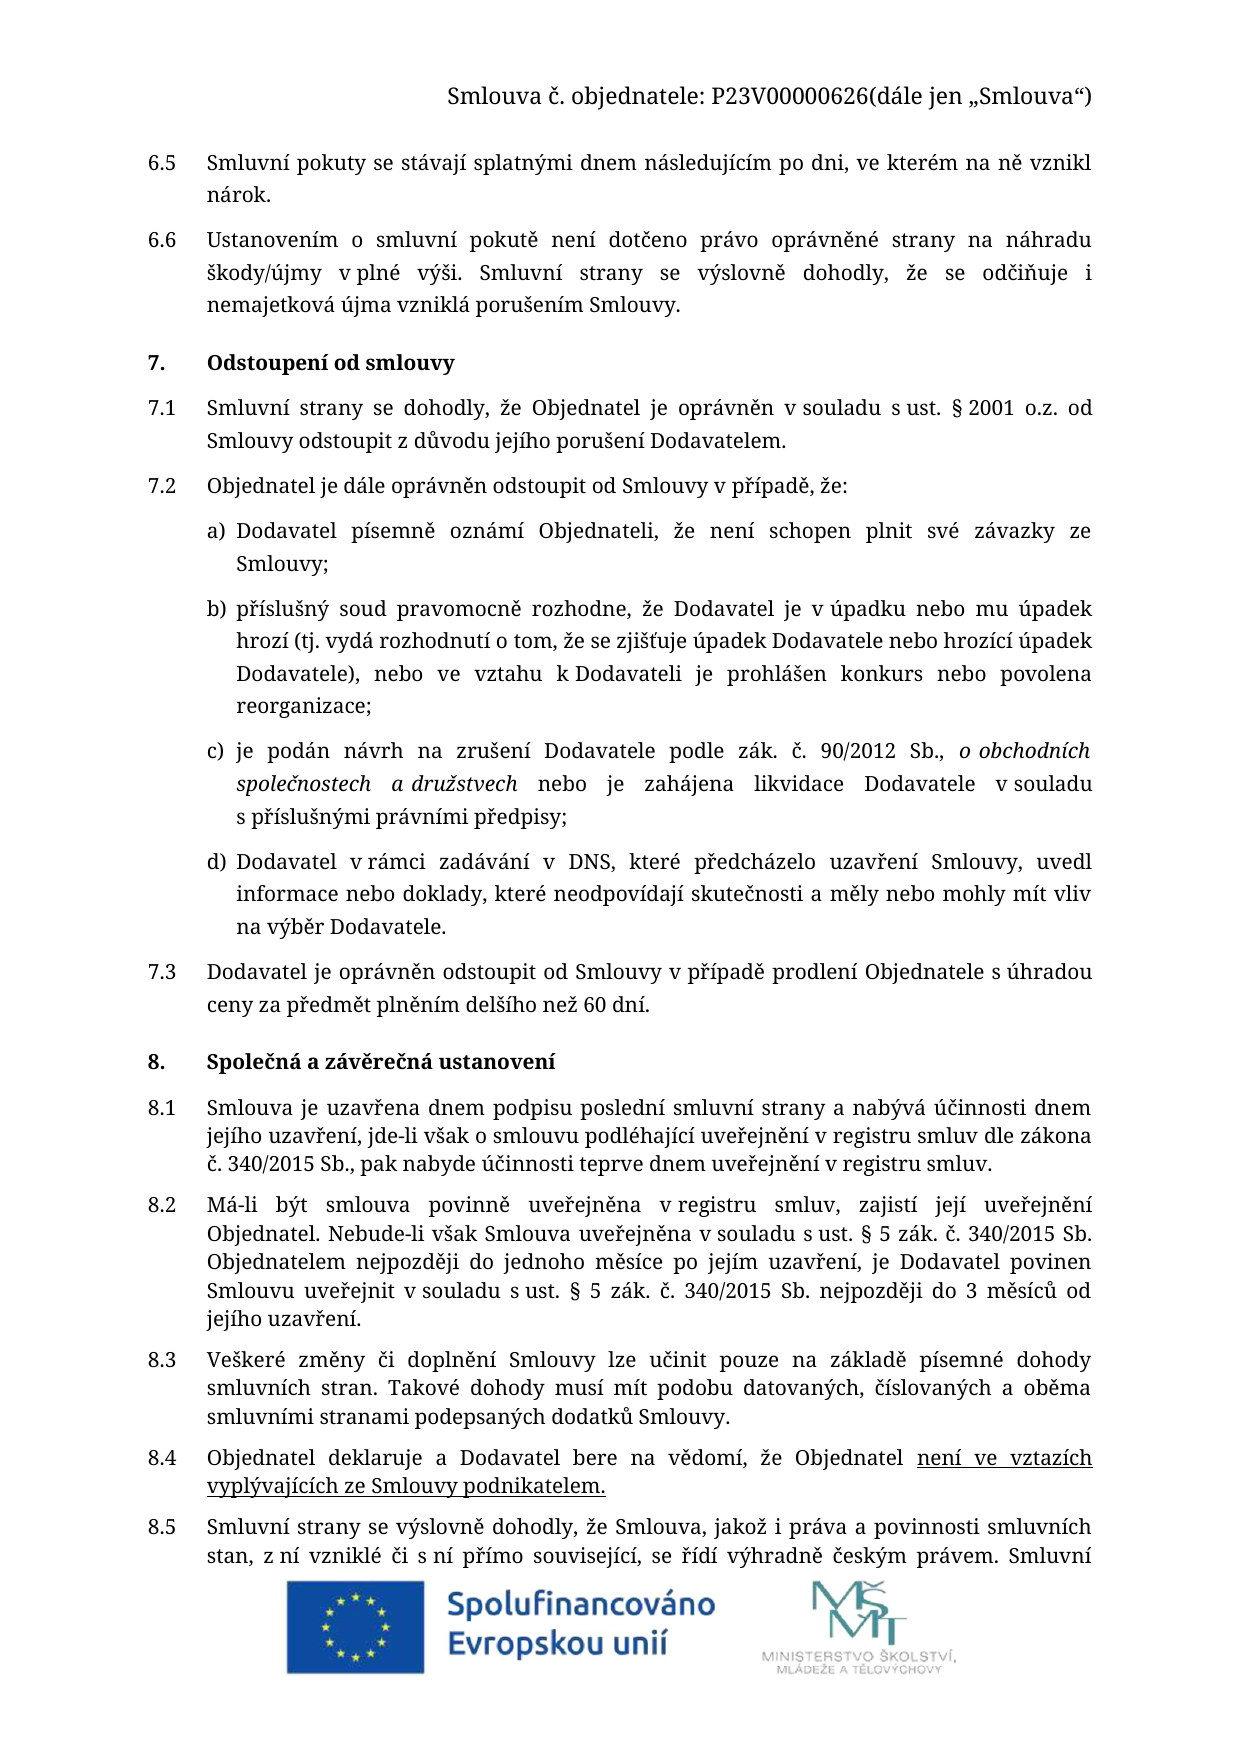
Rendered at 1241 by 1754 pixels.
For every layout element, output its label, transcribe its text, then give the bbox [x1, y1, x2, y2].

list Objednatel je dále oprávněn odstoupit od Smlouvy v případě, že: [148, 471, 1093, 499]
list Smluvní pokuty se stávají splatnými dnem následujícím po dni, ve kterém na ně vznikl nárok. [148, 148, 1093, 209]
list příslušný soud pravomocně rozhodne, že Dodavatel je v úpadku nebo mu úpadek hrozí (tj. vydá rozhodnutí o tom, že se zjišťuje úpadek Dodavatele nebo hrozící úpadek Dodavatele), nebo ve vztahu k Dodavateli je prohlášen konkurs nebo povolena reorganizace; [207, 594, 1093, 720]
list Smlouva je uzavřena dnem podpisu poslední smluvní strany a nabývá účinnosti dnem jejího uzavření, jde-li však o smlouvu podléhající uveřejnění v registru smluv dle zákona č. 340/2015 Sb., pak nabyde účinnosti teprve dnem uveřejnění v registru smluv. [148, 1093, 1093, 1178]
list Veškeré změny či doplnění Smlouvy lze učinit pouze na základě písemné dohody smluvních stran. Takové dohody musí mít podobu datovaných, číslovaných a oběma smluvními stranami podepsaných dodatků Smlouvy. [148, 1345, 1093, 1430]
list Má-li být smlouva povinně uveřejněna v registru smluv, zajistí její uveřejnění Objednatel. Nebude-li však Smlouva uveřejněna v souladu s ust. § 5 zák. č. 340/2015 Sb. Objednatelem nejpozději do jednoho měsíce po jejím uzavření, je Dodavatel povinen Smlouvu uveřejnit v souladu s ust. § 5 zák. č. 340/2015 Sb. nejpozději do 3 měsíců od jejího uzavření. [148, 1190, 1093, 1333]
list Dodavatel v rámci zadávání v DNS, které předcházelo uzavření Smlouvy, uvedl informace nebo doklady, které neodpovídají skutečnosti a měly nebo mohly mít vliv na výběr Dodavatele. [207, 847, 1093, 941]
list Dodavatel je oprávněn odstoupit od Smlouvy v případě prodlení Objednatele s úhradou ceny za předmět plněním delšího než 60 dní. [148, 957, 1093, 1018]
list Ustanovením o smluvní pokutě není dotčeno právo oprávněné strany na náhradu škody/újmy v plné výši. Smluvní strany se výslovně dohodly, že se odčiňuje i nemajetková újma vzniklá porušením Smlouvy. [148, 225, 1093, 319]
list Společná a závěrečná ustanovení [148, 1047, 1093, 1076]
list Dodavatel písemně oznámí Objednateli, že není schopen plnit své závazky ze Smlouvy; [207, 516, 1093, 577]
list Objednatel deklaruje a Dodavatel bere na vědomí, že Objednatel není ve vztazích vyplývajících ze Smlouvy podnikatelem. [148, 1443, 1093, 1500]
picture [283, 1577, 957, 1678]
list Odstoupení od smlouvy [148, 348, 1093, 377]
list Smluvní strany se dohodly, že Objednatel je oprávněn v souladu s ust. § 2001 o.z. od Smlouvy odstoupit z důvodu jejího porušení Dodavatelem. [148, 393, 1093, 454]
list je podán návrh na zrušení Dodavatele podle zák. č. 90/2012 Sb., o obchodních společnostech a družstvech nebo je zahájena likvidace Dodavatele v souladu s příslušnými právními předpisy; [207, 737, 1093, 830]
